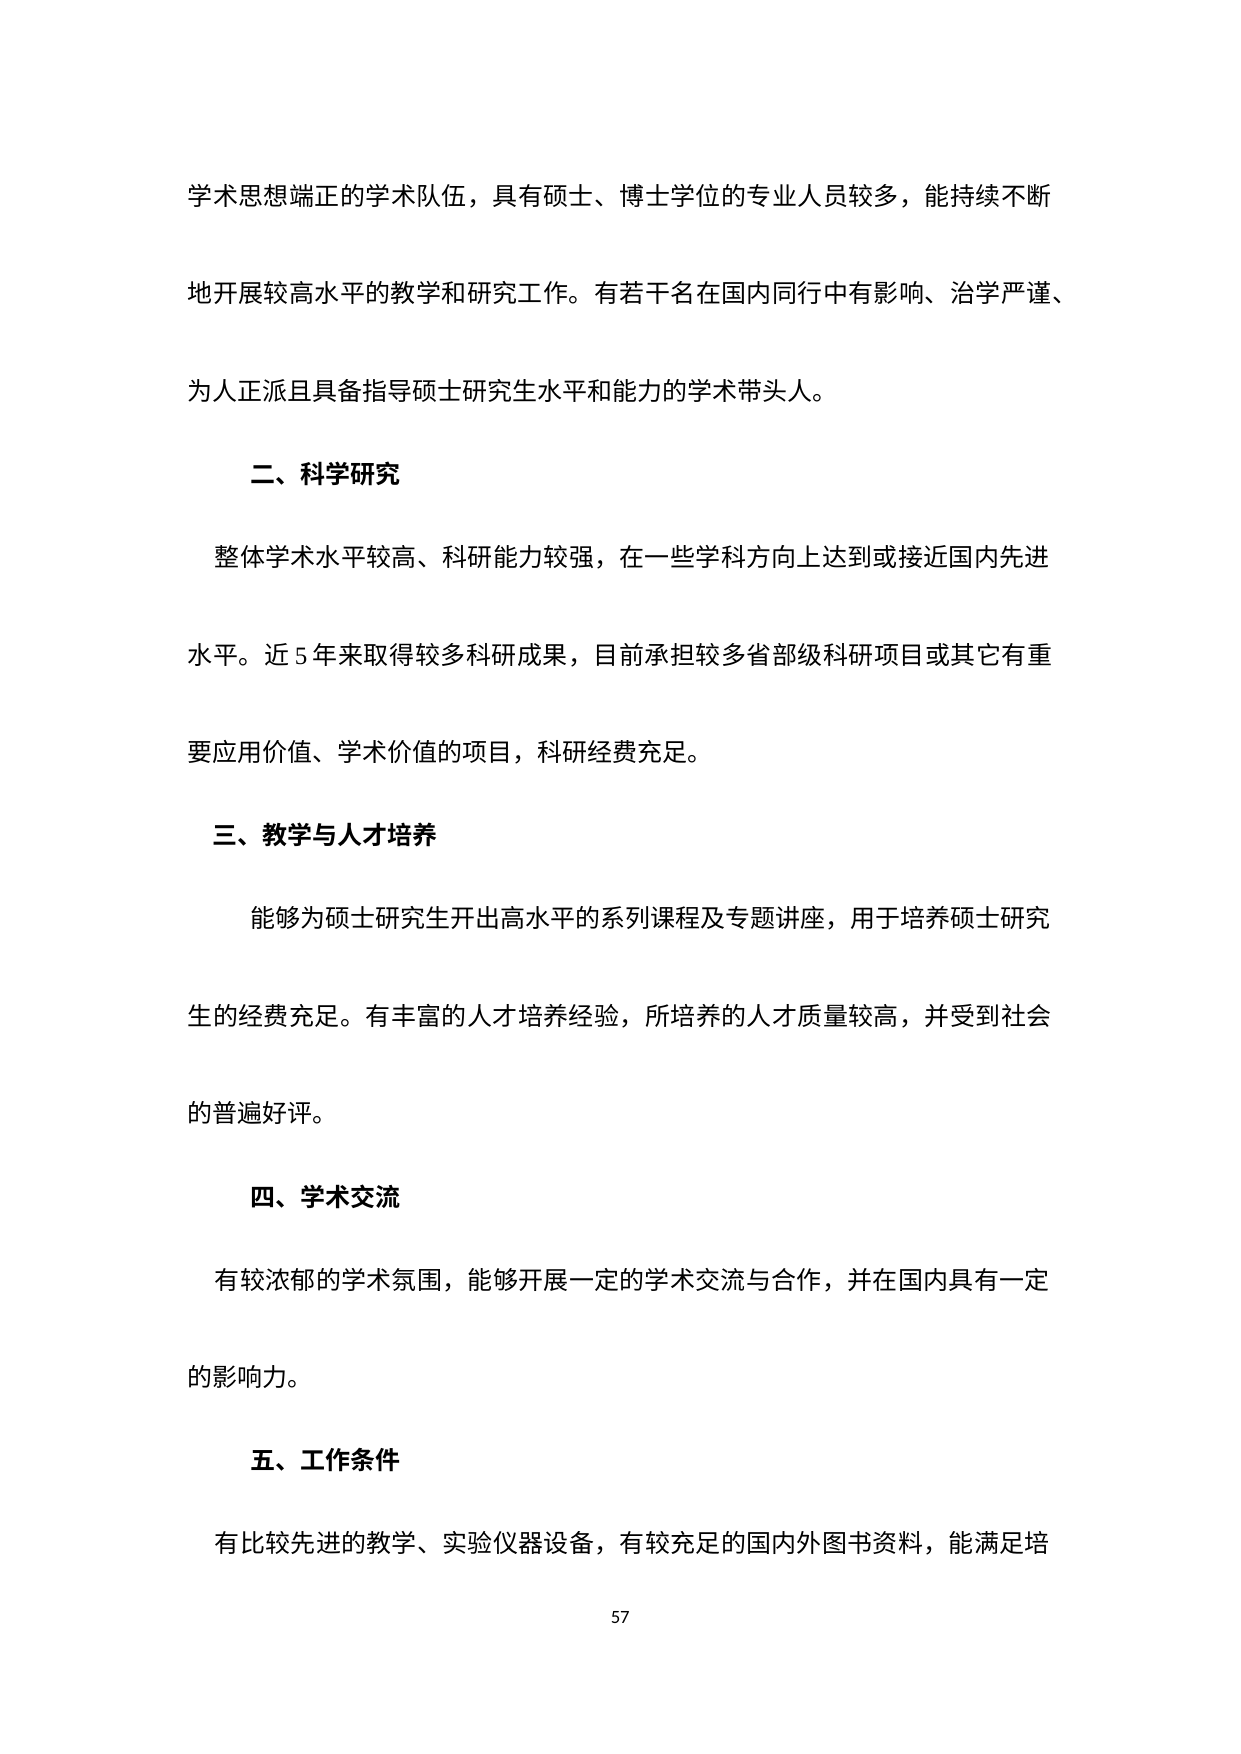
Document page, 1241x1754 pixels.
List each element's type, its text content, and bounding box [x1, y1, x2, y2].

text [187, 162, 1053, 422]
text 五、工作条件 [187, 1426, 1053, 1491]
text 四、学术交流 [187, 1163, 1053, 1228]
text 整体学术水平较高、科研能力较强，在一些学科方向上达到或接近国内先进水平。近5年来取得较多科研成果，目前承担较多省部级科研项目或其它有重要应用价值、学术价值的项目，科研经费充足。 [187, 523, 1053, 783]
text 三、教学与人才培养 [187, 801, 1053, 866]
text 能够为硕士研究生开出高水平的系列课程及专题讲座，用于培养硕士研究生的经费充足。有丰富的人才培养经验，所培养的人才质量较高，并受到社会的普遍好评。 [187, 884, 1053, 1144]
text 二、科学研究 [187, 440, 1053, 505]
text 有较浓郁的学术氛围，能够开展一定的学术交流与合作，并在国内具有一定的影响力。 [187, 1246, 1053, 1408]
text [187, 1509, 1053, 1574]
